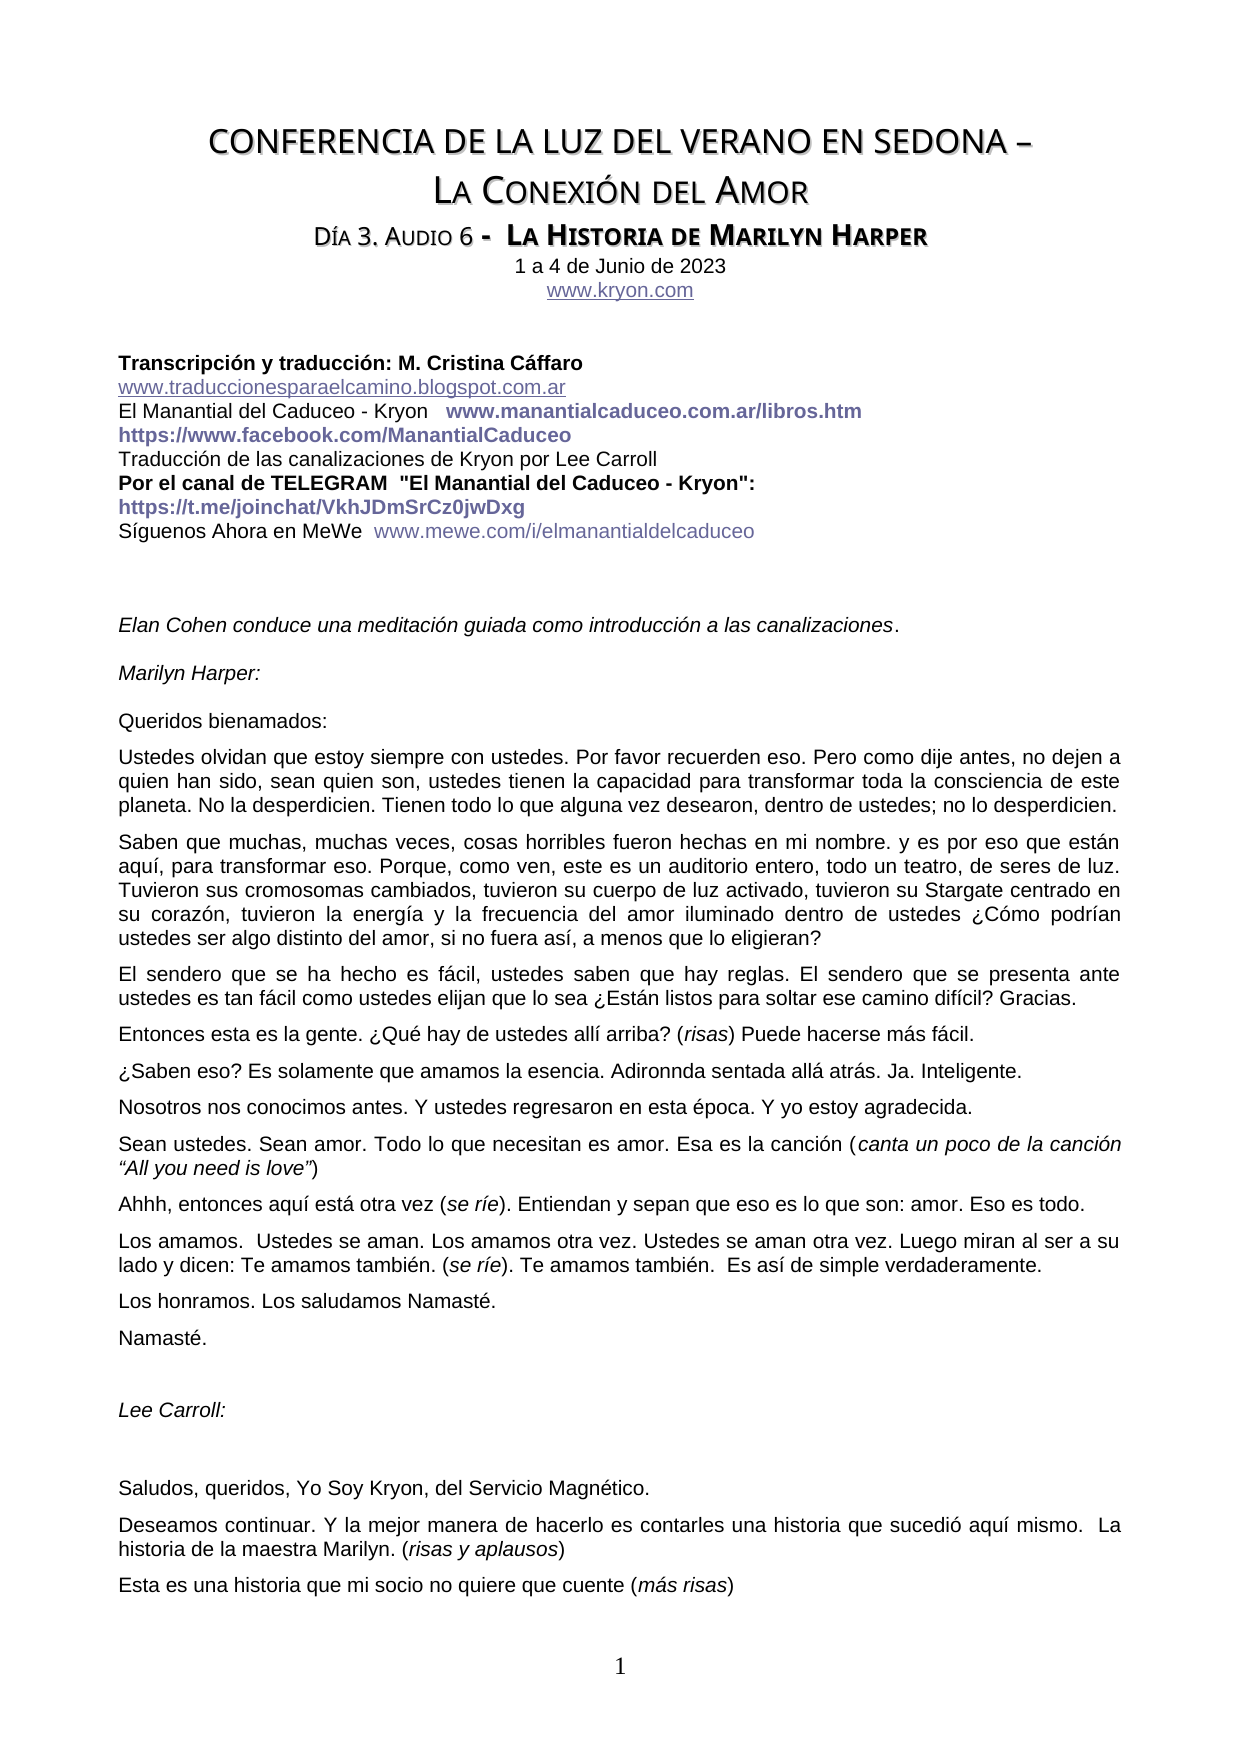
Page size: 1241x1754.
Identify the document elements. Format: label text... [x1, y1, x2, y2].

text Día 3. Audio 6 - La Historia de Marilyn Harper 4 de Junio de 2023 [118, 214, 1122, 278]
text Los amamos. Ustedes se aman. Los amamos otra vez. Ustedes se aman otra vez. Luego miran al ser a su lado y dicen: Te amamos también. (se ríe). Te amamos también. Es así de simple verdaderamente. [118, 1228, 1122, 1276]
text Saludos, queridos, Yo Soy Kryon, del Servicio Magnético. [118, 1476, 1122, 1500]
text Queridos bienamados: [118, 709, 1122, 733]
text Ahhh, entonces aquí está otra vez (se ríe). Entiendan y sepan que eso es lo que son: amor. Eso es todo. [118, 1192, 1122, 1216]
text Los honramos. Los saludamos Namasté. [118, 1289, 1122, 1313]
text Sean ustedes. Sean amor. Todo lo que necesitan es amor. Esa es la canción (canta un poco de la canción “All you need is love”) [118, 1132, 1122, 1179]
text Marilyn Harper: [118, 661, 1122, 685]
text ¿Saben eso? Es solamente que amamos la esencia. Adironnda sentada allá atrás. Ja. Inteligente. [118, 1059, 1122, 1083]
text La Conexión del Amor [118, 163, 1122, 214]
text Saben que muchas, muchas veces, cosas horribles fueron hechas en mi nombre. y es por eso que están aquí, para transformar eso. Porque, como ven, este es un auditorio entero, todo un teatro, de seres de luz. Tuvieron sus cromosomas cambiados, tuvieron su cuerpo de luz activado, tuvieron su Stargate centrado en su corazón, tuvieron la energía y la frecuencia del amor iluminado dentro de ustedes ¿Cómo podrían ustedes ser algo distinto del amor, si no fuera así, a menos que lo eligieran? [118, 829, 1122, 949]
text CONFERENCIA DE LA LUZ DEL VERANO EN SEDONA – [118, 118, 1122, 163]
text Entonces esta es la gente. ¿Qué hay de ustedes allí arriba? (risas) Puede hacerse más fácil. [118, 1022, 1122, 1046]
text www.kryon.com [118, 278, 1122, 302]
text Ustedes olvidan que estoy siempre con ustedes. Por favor recuerden eso. Pero como dije antes, no dejen a quien han sido, sean quien son, ustedes tienen la capacidad para transformar toda la consciencia de este planeta. No la desperdicien. Tienen todo lo que alguna vez desearon, dentro de ustedes; no lo desperdicien. [118, 745, 1122, 817]
text Nosotros nos conocimos antes. Y ustedes regresaron en esta época. Y yo estoy agradecida. [118, 1095, 1122, 1119]
text Transcripción y traducción: M. Cristina Cáffaro www.traduccionesparaelcamino.blogspot.com.ar El Manantial del Caduceo - Kryon www.manantialcaduceo.com.ar/libros.htm https://www.facebook.com/ManantialCaduceo Traducción de las canalizaciones de Kryon por Lee Carroll Por el canal de TELEGRAM "El Manantial del Caduceo - Kryon": https://t.me/joinchat/VkhJDmSrCz0jwDxg Síguenos Ahora en MeWe www.mewe.com/i/elmanantialdelcaduceo [118, 351, 1122, 543]
text El sendero que se ha hecho es fácil, ustedes saben que hay reglas. El sendero que se presenta ante ustedes es tan fácil como ustedes elijan que lo sea ¿Están listos para soltar ese camino difícil? Gracias. [118, 962, 1122, 1010]
text Namasté. [118, 1325, 1122, 1349]
text Lee Carroll: [118, 1398, 1122, 1422]
text Deseamos continuar. Y la mejor manera de hacerlo es contarles una historia que sucedió aquí mismo. La historia de la maestra Marilyn. (risas y aplausos) [118, 1512, 1122, 1560]
text Elan Cohen conduce una meditación guiada como introducción a las canalizaciones. [118, 613, 1122, 637]
text Esta es una historia que mi socio no quiere que cuente (más risas) [118, 1573, 1122, 1597]
